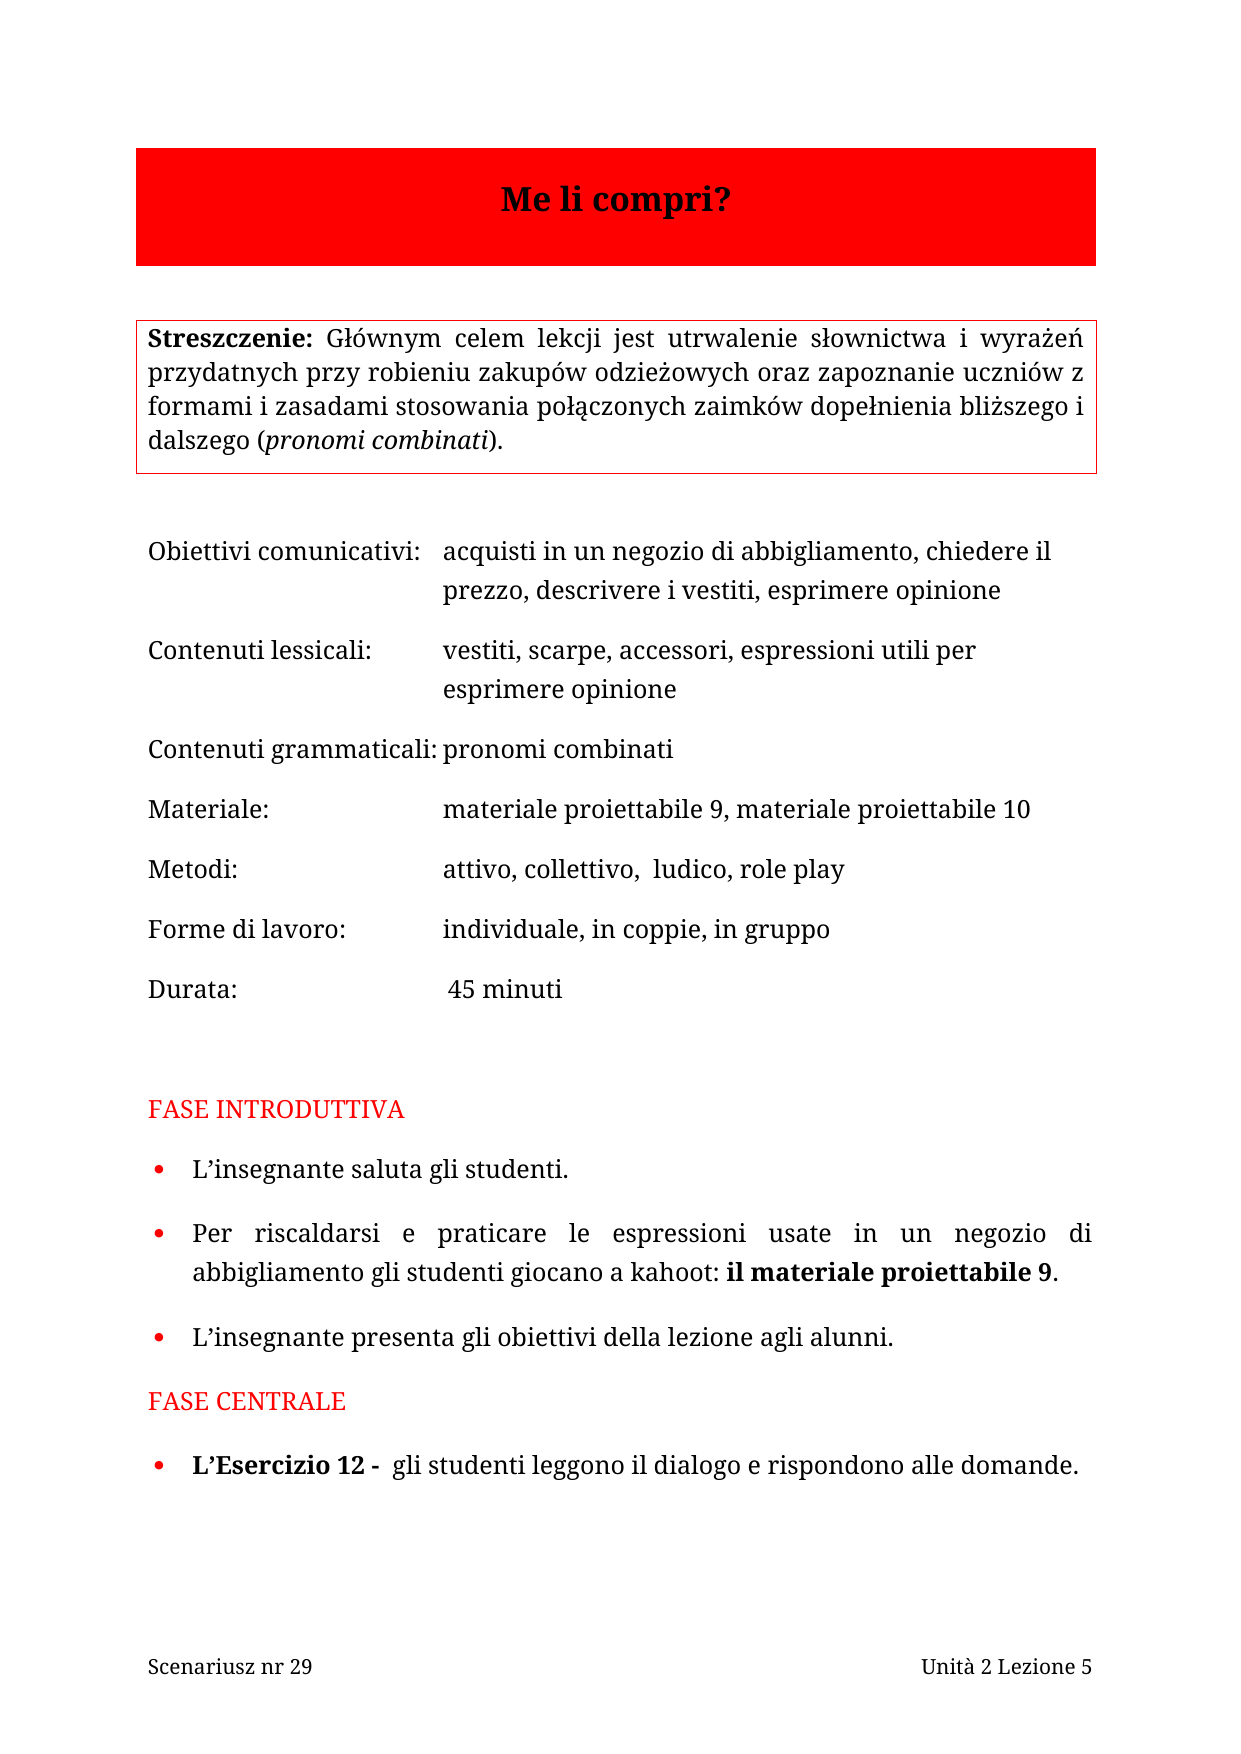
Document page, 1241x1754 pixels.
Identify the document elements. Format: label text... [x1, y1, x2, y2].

text Contenuti lessicali: vestiti, scarpe, accessori, espressioni utili per esprimere opinione [148, 633, 1093, 706]
list L’insegnante presenta gli obiettivi della lezione agli alunni. [154, 1319, 1093, 1353]
list Per riscaldarsi e praticare le espressioni usate in un negozio di abbigliamento gli studenti giocano a kahoot: il materiale proiettabile 9. [154, 1216, 1093, 1289]
text Obiettivi comunicativi: acquisti in un negozio di abbigliamento, chiedere il prezzo, descrivere i vestiti, esprimere opinione [148, 533, 1093, 607]
text FASE CENTRALE [148, 1383, 1093, 1417]
table_header Me li compri? [136, 148, 1096, 266]
text FASE INTRODUTTIVA [148, 1092, 1093, 1126]
text Durata: 45 minuti [148, 972, 1093, 1006]
text Forme di lavoro: individuale, in coppie, in gruppo [148, 912, 1093, 946]
list L’insegnante saluta gli studenti. [154, 1152, 1093, 1186]
text Metodi: attivo, collettivo, ludico, role play [148, 852, 1093, 886]
table_header Streszczenie: Głównym celem lekcji jest utrwalenie słownictwa i wyrażeń przydatnych przy robieniu zakupów odzieżowych oraz zapoznanie uczniów z formami i zasadami stosowania połączonych zaimków dopełnienia bliższego i dalszego (pronomi combinati). [137, 321, 1096, 472]
text Contenuti grammaticali: pronomi combinati [148, 732, 1093, 766]
list L’Esercizio 12 - gli studenti leggono il dialogo e rispondono alle domande. [154, 1448, 1093, 1482]
text Materiale: materiale proiettabile 9, materiale proiettabile 10 [148, 792, 1093, 826]
